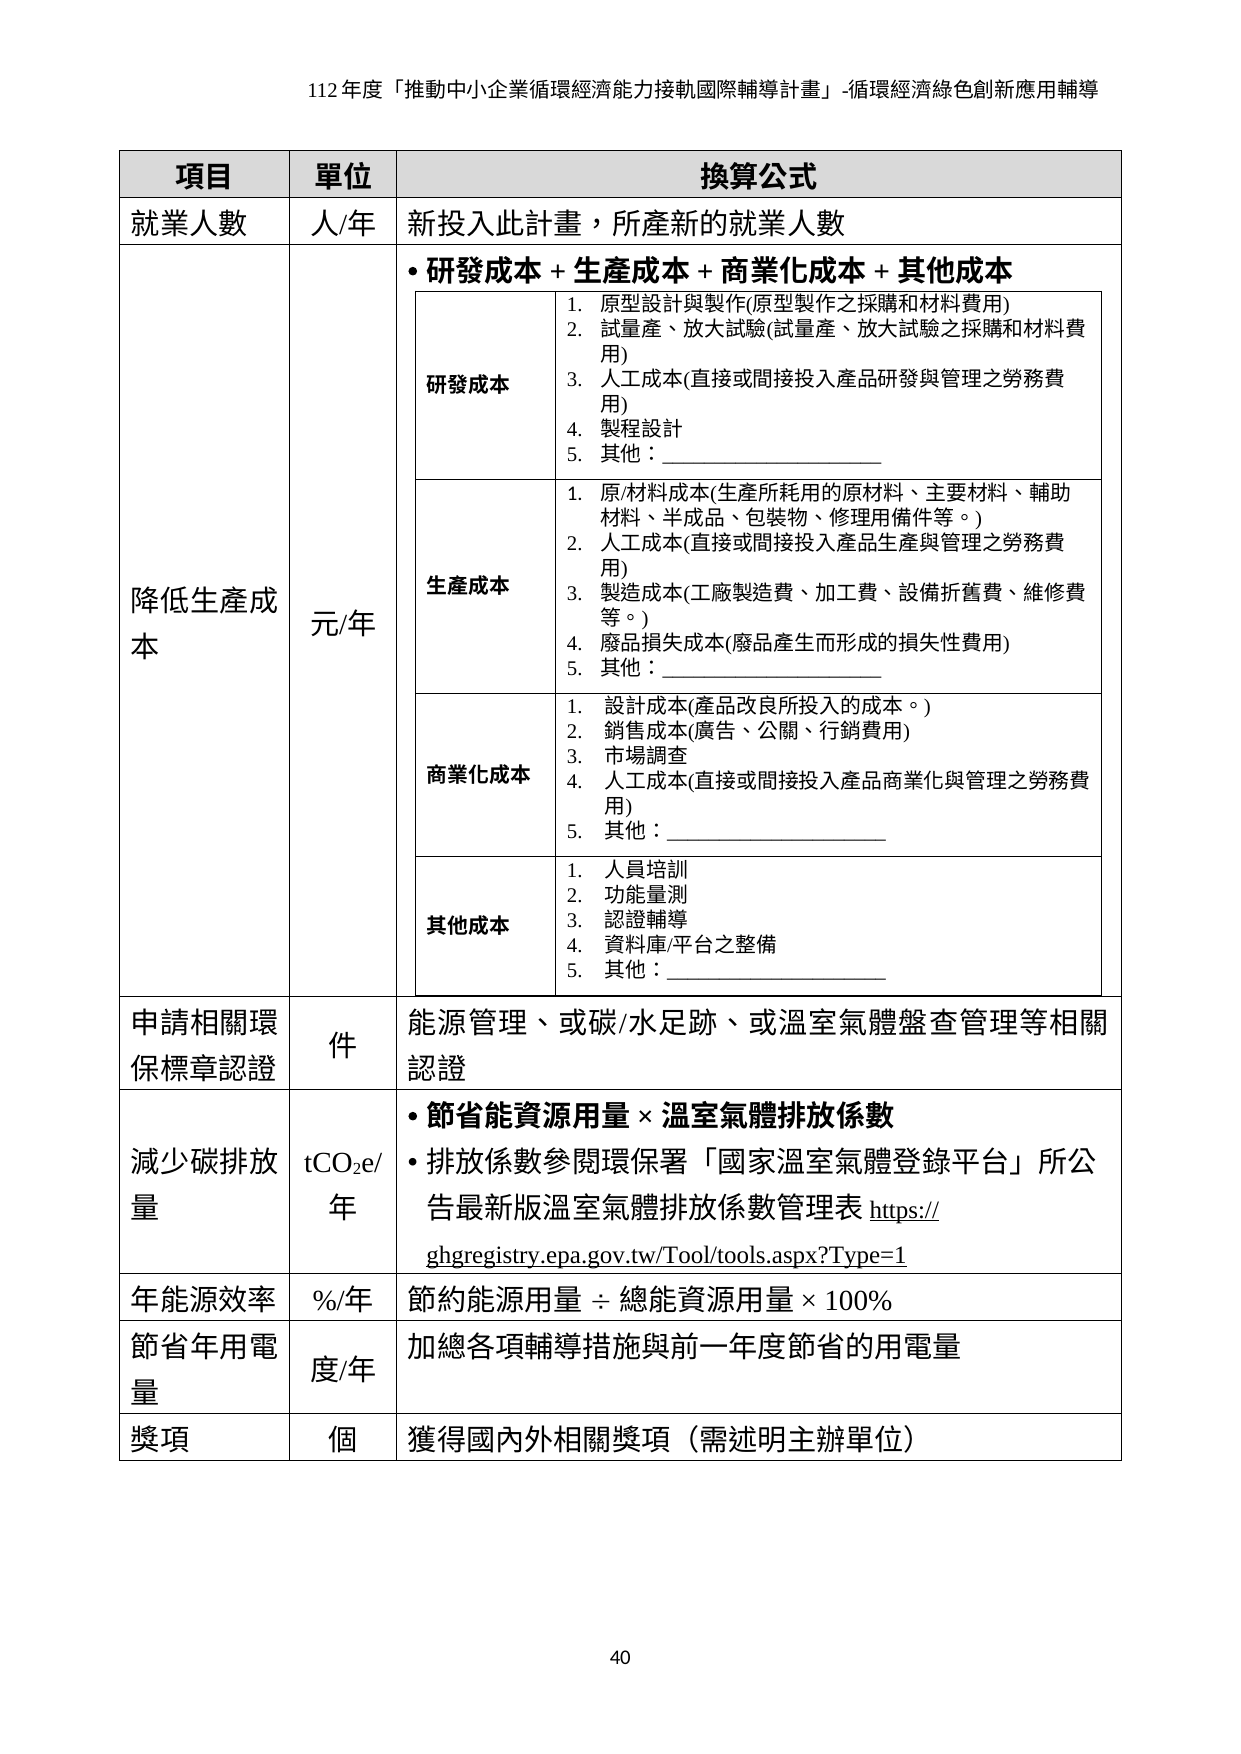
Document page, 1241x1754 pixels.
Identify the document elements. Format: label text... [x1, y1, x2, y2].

table_cell 加總各項輔導措施與前一年度節省的用電量 [397, 1321, 1121, 1413]
table_cell 就業人數 [120, 198, 289, 244]
table_cell 新投入此計畫，所產新的就業人數 [397, 198, 1121, 244]
table_cell 申請相關環保標章認證 [120, 997, 289, 1089]
table_cell 元/年 [290, 245, 396, 996]
table_header 項目 [120, 151, 289, 197]
table_cell %/年 [290, 1274, 396, 1320]
table_cell 節省能資源用量 × 溫室氣體排放係數 排放係數參閱環保署「國家溫室氣體登錄平台」所公告最新版溫室氣體排放係數管理表https://ghgregistry.epa.gov.tw/Tool/tools.aspx?Type=1 [397, 1090, 1121, 1273]
table_cell 年能源效率 [120, 1274, 289, 1320]
table_cell 獎項 [120, 1414, 289, 1459]
table_header 單位 [290, 151, 396, 197]
table_cell 節省年用電量 [120, 1321, 289, 1413]
table_cell 件 [290, 997, 396, 1089]
table_cell 降低生產成本 [120, 245, 289, 996]
table_cell 減少碳排放量 [120, 1090, 289, 1273]
table_header 換算公式 [397, 151, 1121, 197]
table_cell 節約能源用量 總能資源用量 × 100% [397, 1274, 1121, 1320]
table_cell 能源管理、或碳/水足跡、或溫室氣體盤查管理等相關認證 [397, 997, 1121, 1089]
table_cell 研發成本 + 生產成本 + 商業化成本 + 其他成本 [397, 245, 1121, 996]
table_cell 人/年 [290, 198, 396, 244]
table_cell 度/年 [290, 1321, 396, 1413]
table_cell 個 [290, 1414, 396, 1459]
table_cell tCO2e/年 [290, 1090, 396, 1273]
table_cell 獲得國內外相關獎項（需述明主辦單位） [397, 1414, 1121, 1459]
